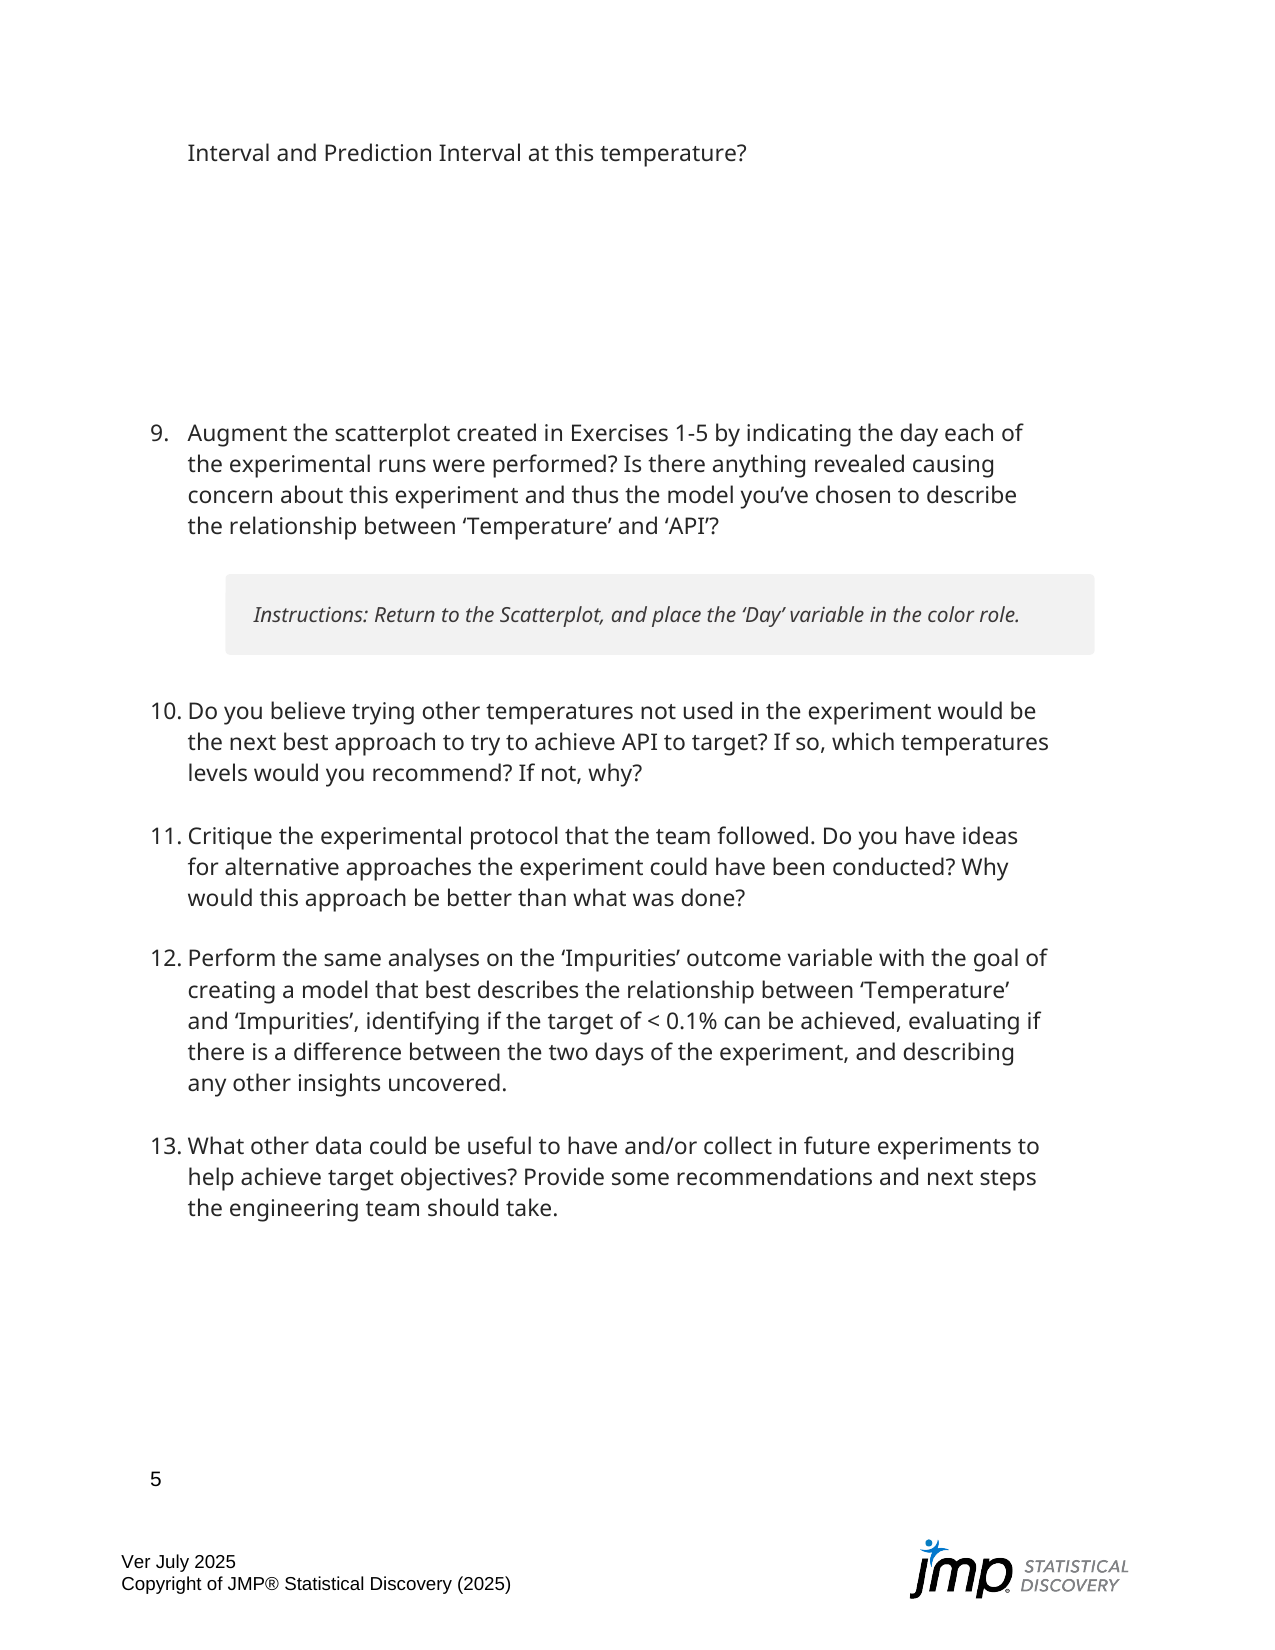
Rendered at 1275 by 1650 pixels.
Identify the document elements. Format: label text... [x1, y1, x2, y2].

picture [909, 1539, 1129, 1599]
list Do you believe trying other temperatures not used in the experiment would be the next best approach to try to achieve API to target? If so, which temperatures levels would you recommend? If not, why? [150, 695, 1050, 789]
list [150, 137, 1050, 197]
list Perform the same analyses on the ‘Impurities’ outcome variable with the goal of creating a model that best describes the relationship between ‘Temperature’ and ‘Impurities’, identifying if the target of < 0.1% can be achieved, evaluating if there is a difference between the two days of the experiment, and describing any other insights uncovered. [150, 942, 1050, 1099]
list Augment the scatterplot created in Exercises 1-5 by indicating the day each of the experimental runs were performed? Is there anything revealed causing concern about this experiment and thus the model you’ve chosen to describe the relationship between ‘Temperature’ and ‘API’? [150, 416, 1050, 541]
list What other data could be useful to have and/or collect in future experiments to help achieve target objectives? Provide some recommendations and next steps the engineering team should take. [150, 1130, 1050, 1252]
list Critique the experimental protocol that the team followed. Do you have ideas for alternative approaches the experiment could have been conducted? Why would this approach be better than what was done? [150, 820, 1050, 942]
